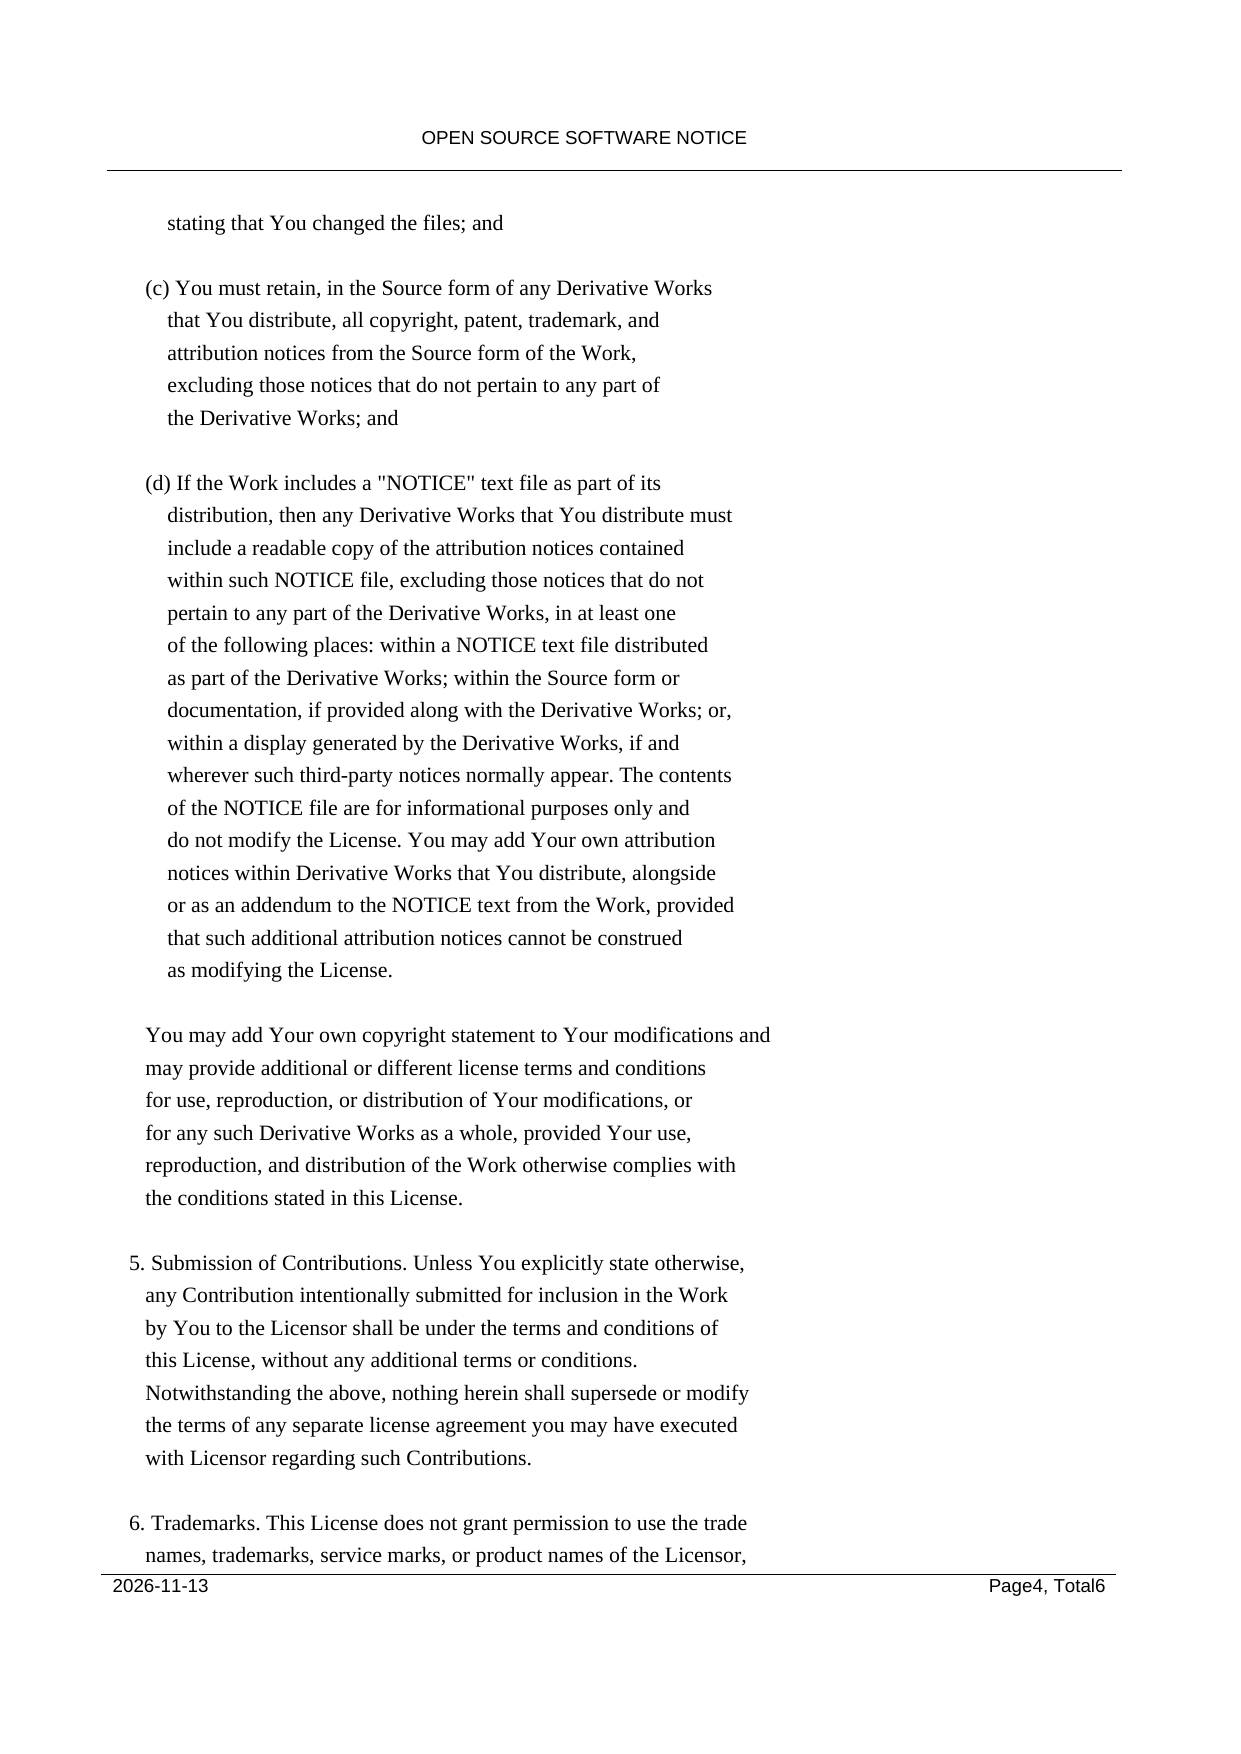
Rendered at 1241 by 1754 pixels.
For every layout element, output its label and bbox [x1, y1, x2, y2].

text [112, 206, 1128, 1571]
